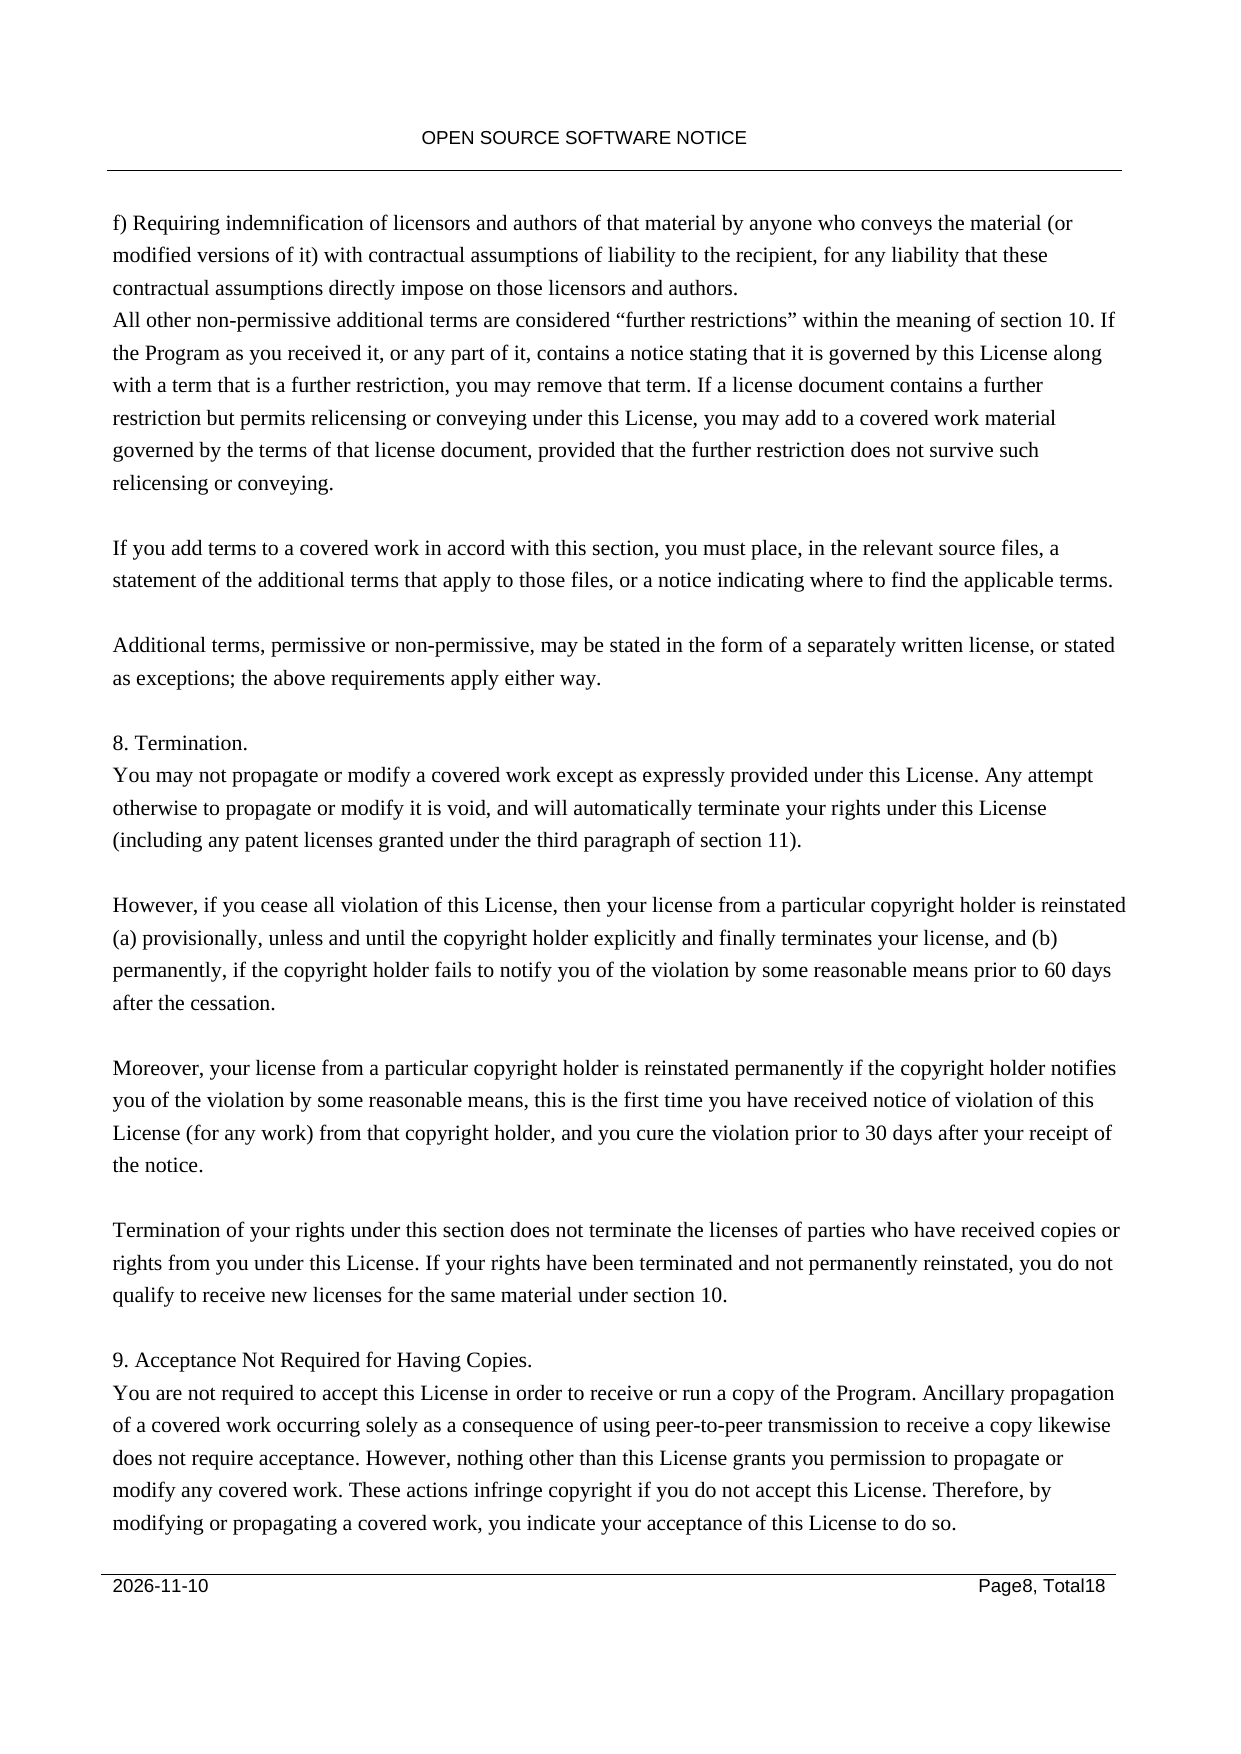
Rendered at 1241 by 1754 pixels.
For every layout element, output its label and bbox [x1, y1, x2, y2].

text [112, 206, 1128, 1539]
